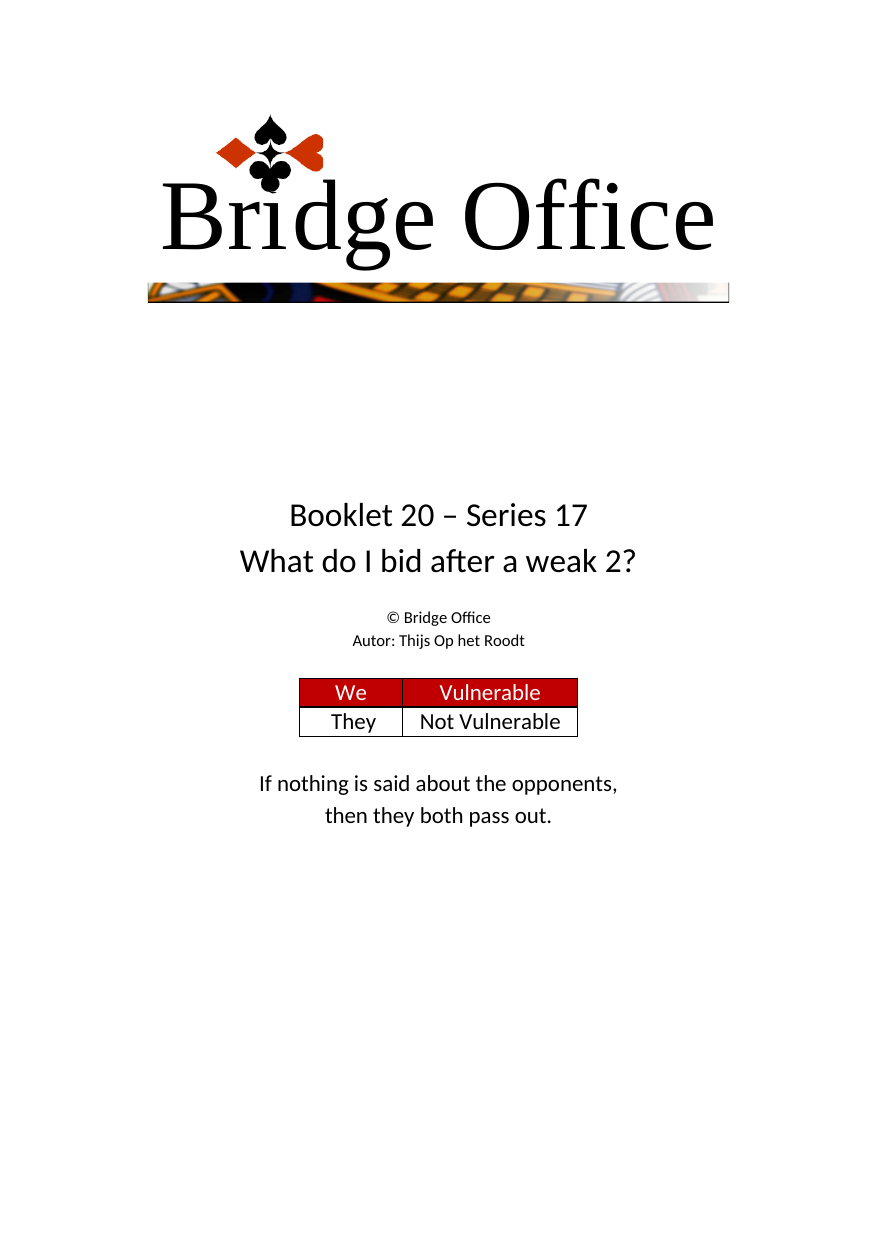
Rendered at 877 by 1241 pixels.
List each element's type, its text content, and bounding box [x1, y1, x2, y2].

table_cell They [300, 708, 402, 736]
text Autor: Thijs Op het Roodt [148, 631, 729, 651]
text then they both pass out. [148, 801, 729, 829]
text If nothing is said about the opponents, [148, 769, 729, 797]
picture [147, 283, 730, 303]
text Booklet 20 – Series 17 What do I bid after a weak 2? © Bridge Office [148, 447, 729, 628]
table_header Vulnerable [403, 679, 577, 706]
table_header We [300, 679, 402, 706]
table_cell Not Vulnerable [403, 708, 577, 736]
